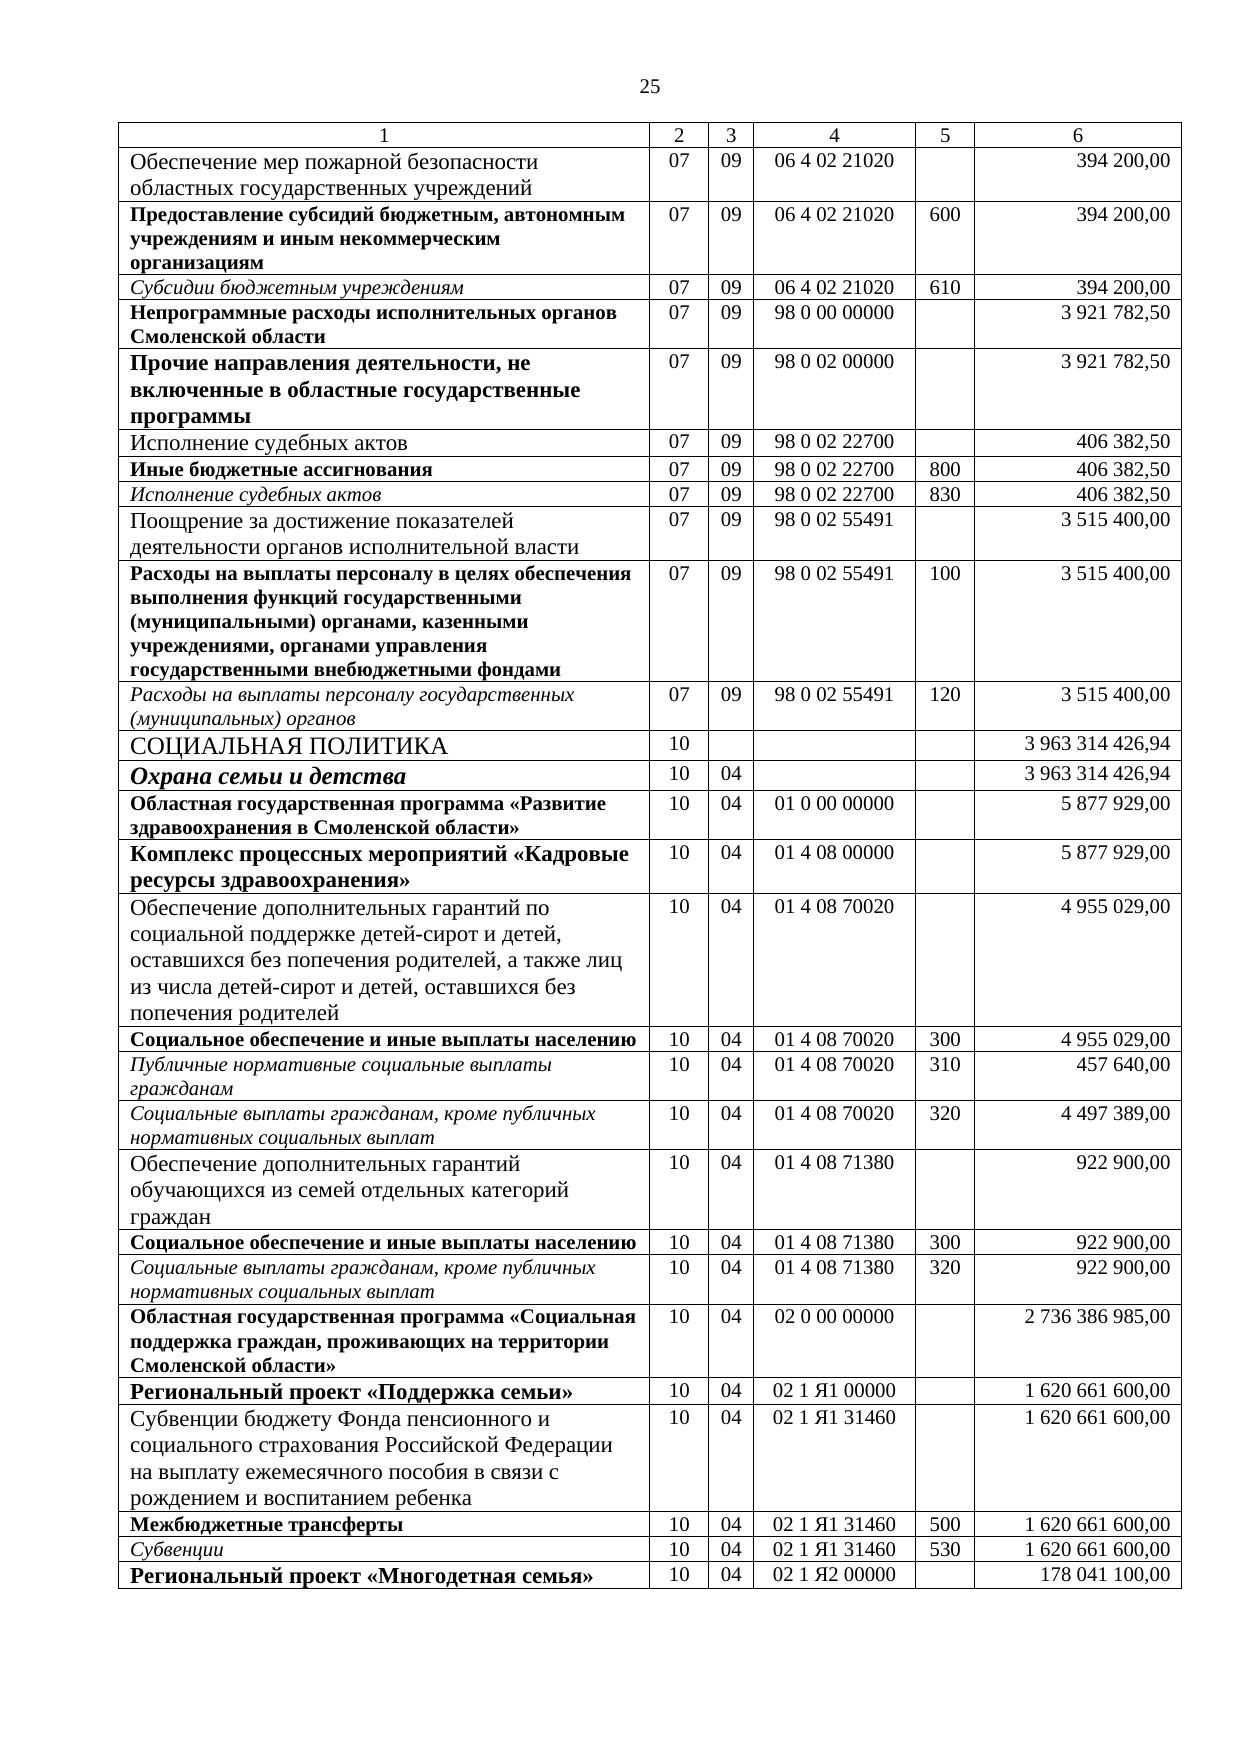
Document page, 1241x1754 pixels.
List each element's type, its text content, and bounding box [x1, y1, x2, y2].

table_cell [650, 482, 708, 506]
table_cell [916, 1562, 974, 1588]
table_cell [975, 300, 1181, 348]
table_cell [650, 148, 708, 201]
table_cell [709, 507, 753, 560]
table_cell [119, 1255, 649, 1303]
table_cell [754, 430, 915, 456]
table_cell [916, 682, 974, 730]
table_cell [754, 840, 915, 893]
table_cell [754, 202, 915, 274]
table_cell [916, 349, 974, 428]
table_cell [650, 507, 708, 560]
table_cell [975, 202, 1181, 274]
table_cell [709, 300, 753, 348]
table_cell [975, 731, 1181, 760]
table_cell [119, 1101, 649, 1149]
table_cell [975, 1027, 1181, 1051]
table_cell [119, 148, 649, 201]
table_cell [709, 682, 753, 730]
table_header 2 [650, 123, 708, 147]
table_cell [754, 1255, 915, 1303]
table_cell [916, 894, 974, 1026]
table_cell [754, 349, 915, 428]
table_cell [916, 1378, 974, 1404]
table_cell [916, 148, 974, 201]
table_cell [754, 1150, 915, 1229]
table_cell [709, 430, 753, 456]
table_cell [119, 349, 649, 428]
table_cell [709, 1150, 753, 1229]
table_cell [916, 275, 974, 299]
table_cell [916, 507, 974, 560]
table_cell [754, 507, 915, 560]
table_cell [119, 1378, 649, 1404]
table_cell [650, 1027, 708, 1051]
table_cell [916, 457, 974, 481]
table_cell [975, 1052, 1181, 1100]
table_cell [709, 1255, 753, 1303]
table_header 3 [709, 123, 753, 147]
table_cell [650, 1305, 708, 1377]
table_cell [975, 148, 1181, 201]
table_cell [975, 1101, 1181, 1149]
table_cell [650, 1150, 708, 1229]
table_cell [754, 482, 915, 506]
table_header 4 [754, 123, 915, 147]
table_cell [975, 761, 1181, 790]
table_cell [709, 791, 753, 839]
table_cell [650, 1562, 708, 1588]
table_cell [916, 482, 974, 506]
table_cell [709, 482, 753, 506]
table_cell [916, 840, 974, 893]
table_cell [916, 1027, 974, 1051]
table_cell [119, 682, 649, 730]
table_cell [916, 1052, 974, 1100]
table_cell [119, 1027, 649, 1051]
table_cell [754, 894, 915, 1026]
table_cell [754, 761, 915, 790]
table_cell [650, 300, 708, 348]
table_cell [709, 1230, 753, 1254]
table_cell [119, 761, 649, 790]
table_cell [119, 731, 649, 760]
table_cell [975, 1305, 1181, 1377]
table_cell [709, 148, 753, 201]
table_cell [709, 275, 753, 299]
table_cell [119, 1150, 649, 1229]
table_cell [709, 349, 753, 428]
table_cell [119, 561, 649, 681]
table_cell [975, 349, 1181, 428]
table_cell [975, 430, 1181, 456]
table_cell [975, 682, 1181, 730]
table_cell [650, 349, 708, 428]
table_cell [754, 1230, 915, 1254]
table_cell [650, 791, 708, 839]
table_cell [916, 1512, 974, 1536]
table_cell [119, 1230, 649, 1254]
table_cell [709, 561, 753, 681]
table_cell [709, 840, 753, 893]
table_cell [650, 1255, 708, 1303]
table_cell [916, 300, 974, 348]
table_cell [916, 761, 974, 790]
table_header 6 [975, 123, 1181, 147]
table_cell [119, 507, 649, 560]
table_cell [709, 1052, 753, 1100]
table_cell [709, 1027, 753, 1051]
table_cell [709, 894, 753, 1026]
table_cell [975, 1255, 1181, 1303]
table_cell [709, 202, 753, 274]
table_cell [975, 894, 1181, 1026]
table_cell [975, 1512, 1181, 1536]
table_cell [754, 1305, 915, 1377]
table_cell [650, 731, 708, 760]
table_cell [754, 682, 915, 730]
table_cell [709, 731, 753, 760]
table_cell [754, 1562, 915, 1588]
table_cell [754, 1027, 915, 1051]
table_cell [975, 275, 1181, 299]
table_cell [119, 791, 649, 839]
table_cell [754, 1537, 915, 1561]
table_header 5 [916, 123, 974, 147]
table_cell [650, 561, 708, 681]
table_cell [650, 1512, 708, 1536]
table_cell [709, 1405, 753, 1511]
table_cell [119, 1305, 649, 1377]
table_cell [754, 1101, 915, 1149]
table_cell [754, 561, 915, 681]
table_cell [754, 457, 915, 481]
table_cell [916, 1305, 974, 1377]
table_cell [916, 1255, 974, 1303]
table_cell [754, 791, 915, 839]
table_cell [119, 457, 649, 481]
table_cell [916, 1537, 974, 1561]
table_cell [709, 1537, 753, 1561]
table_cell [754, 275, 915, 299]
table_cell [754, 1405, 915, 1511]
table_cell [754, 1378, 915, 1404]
table_header 1 [119, 123, 649, 147]
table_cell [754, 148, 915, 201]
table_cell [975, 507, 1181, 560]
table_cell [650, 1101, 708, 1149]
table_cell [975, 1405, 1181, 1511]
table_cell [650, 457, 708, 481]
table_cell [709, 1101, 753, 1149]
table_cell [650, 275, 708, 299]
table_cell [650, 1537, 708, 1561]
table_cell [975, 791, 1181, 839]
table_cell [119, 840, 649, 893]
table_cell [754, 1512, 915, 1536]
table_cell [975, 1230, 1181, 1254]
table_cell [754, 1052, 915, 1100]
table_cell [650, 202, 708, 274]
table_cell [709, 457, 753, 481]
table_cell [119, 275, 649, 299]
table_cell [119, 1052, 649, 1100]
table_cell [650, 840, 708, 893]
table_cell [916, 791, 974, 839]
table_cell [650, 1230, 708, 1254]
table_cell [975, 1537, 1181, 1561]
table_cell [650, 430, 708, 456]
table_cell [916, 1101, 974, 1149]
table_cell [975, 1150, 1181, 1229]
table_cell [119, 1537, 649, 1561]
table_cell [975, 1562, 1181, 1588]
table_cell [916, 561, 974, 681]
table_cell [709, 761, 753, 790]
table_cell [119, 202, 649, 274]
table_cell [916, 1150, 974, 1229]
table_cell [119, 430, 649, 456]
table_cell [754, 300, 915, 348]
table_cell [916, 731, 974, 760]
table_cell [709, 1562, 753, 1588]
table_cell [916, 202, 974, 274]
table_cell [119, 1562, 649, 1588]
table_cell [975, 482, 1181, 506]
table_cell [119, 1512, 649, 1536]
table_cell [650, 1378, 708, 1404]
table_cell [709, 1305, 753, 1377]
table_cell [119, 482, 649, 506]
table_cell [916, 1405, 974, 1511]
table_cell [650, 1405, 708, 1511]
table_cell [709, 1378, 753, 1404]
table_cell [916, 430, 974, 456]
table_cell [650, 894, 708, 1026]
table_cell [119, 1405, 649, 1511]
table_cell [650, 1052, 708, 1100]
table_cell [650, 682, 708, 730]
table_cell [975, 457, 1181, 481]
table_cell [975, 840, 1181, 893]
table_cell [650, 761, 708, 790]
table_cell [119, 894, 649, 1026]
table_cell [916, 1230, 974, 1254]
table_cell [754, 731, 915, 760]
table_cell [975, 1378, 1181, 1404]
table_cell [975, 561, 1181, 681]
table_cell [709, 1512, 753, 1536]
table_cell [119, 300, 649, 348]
